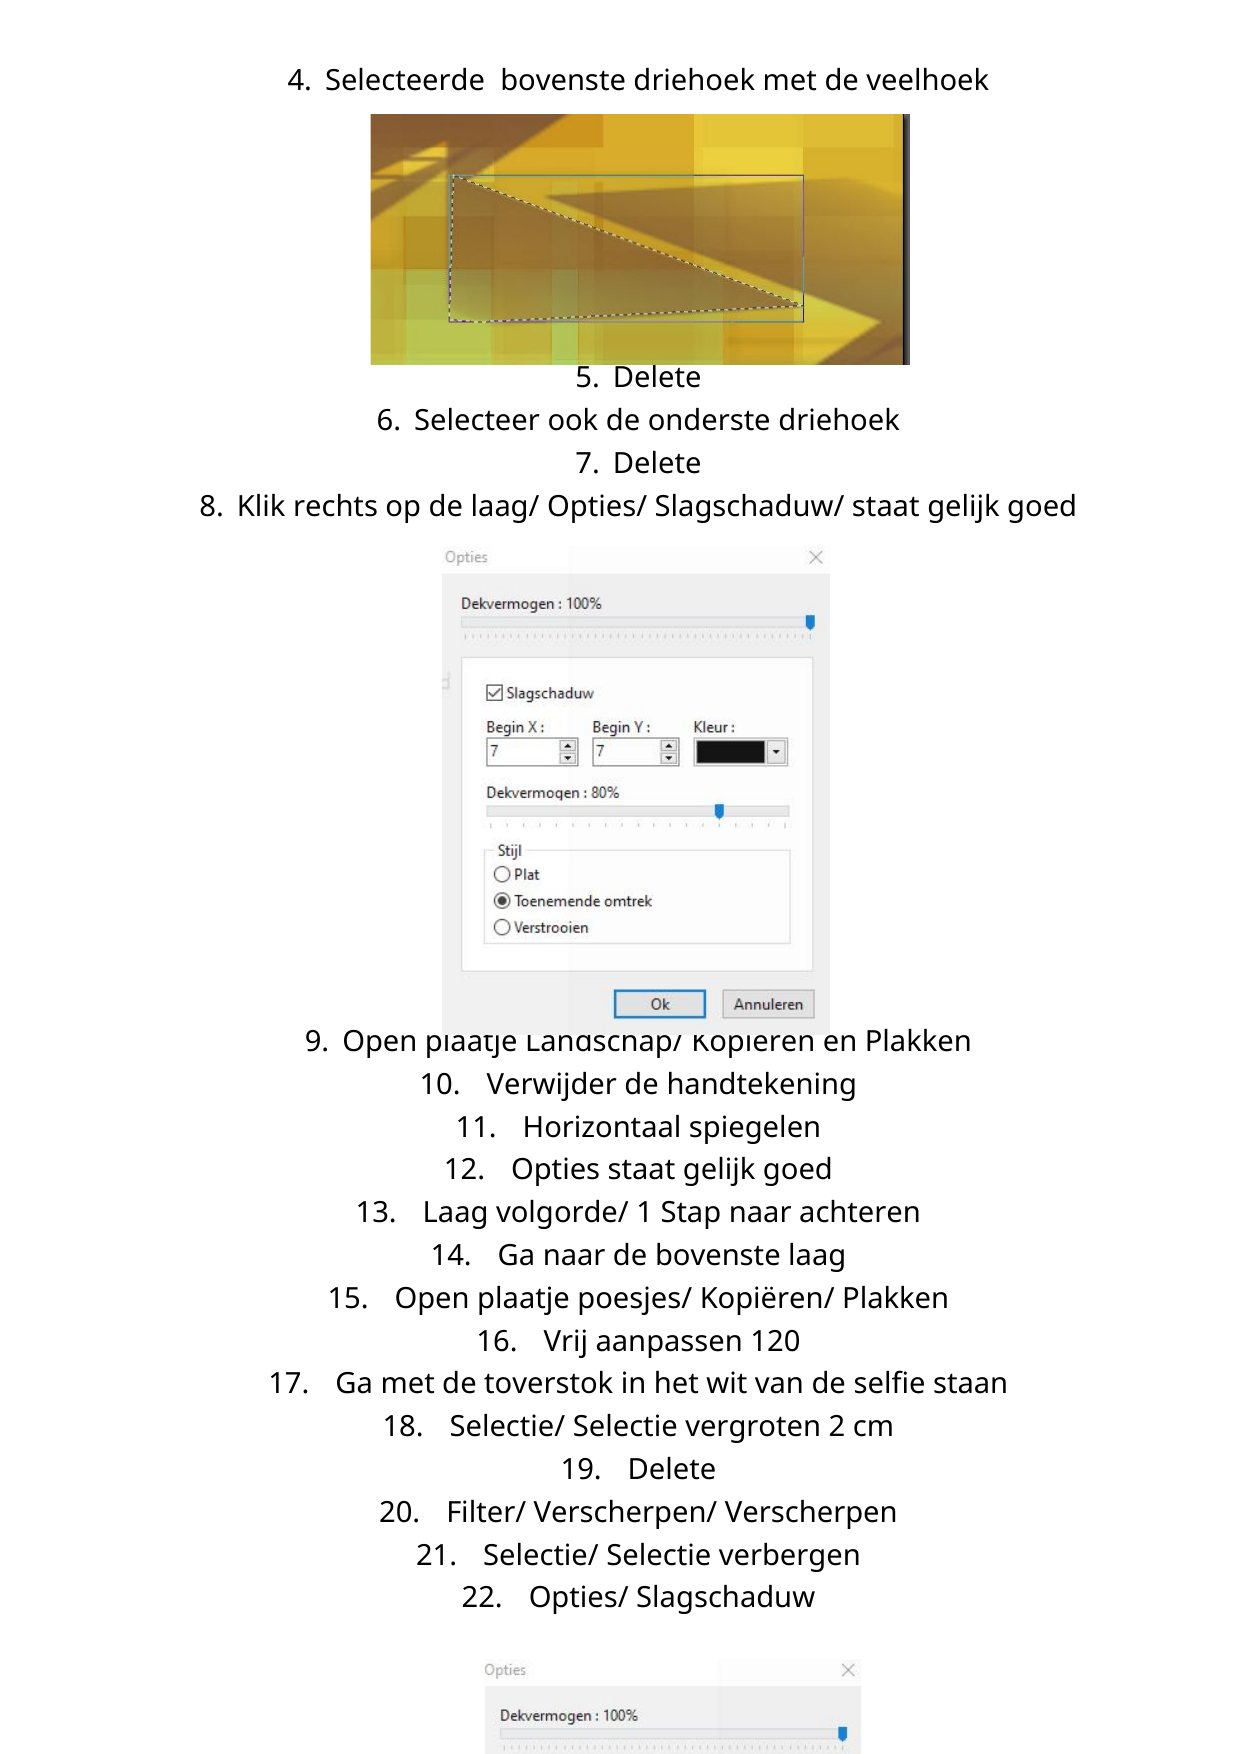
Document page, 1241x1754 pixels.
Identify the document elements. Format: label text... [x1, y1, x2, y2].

picture [441, 546, 830, 1035]
list Delete [110, 356, 1167, 396]
list Selecteer ook de onderste driehoek [110, 399, 1167, 439]
list Selecteerde bovenste driehoek met de veelhoek [110, 59, 1167, 99]
list Horizontaal spiegelen [110, 1106, 1167, 1146]
list Ga naar de bovenste laag [110, 1234, 1167, 1274]
list Selectie/ Selectie vergroten 2 cm [110, 1406, 1167, 1445]
list Laag volgorde/ 1 Stap naar achteren [110, 1191, 1167, 1231]
list Delete [110, 1448, 1167, 1488]
list Klik rechts op de laag/ Opties/ Slagschaduw/ staat gelijk goed [110, 485, 1167, 524]
list Selectie/ Selectie verbergen [110, 1534, 1167, 1574]
list Filter/ Verscherpen/ Verscherpen [110, 1491, 1167, 1531]
list Open plaatje poesjes/ Kopiëren/ Plakken [110, 1277, 1167, 1317]
list Vrij aanpassen 120 [110, 1320, 1167, 1359]
picture [370, 114, 910, 365]
list Ga met de toverstok in het wit van de selfie staan [110, 1363, 1167, 1402]
list Opties/ Slagschaduw [110, 1577, 1167, 1616]
list Verwijder de handtekening [110, 1063, 1167, 1103]
list Open plaatje Landschap/ Kopiëren en Plakken [110, 1020, 1167, 1060]
list Delete [110, 442, 1167, 482]
list Opties staat gelijk goed [110, 1149, 1167, 1188]
picture [484, 1659, 862, 1754]
